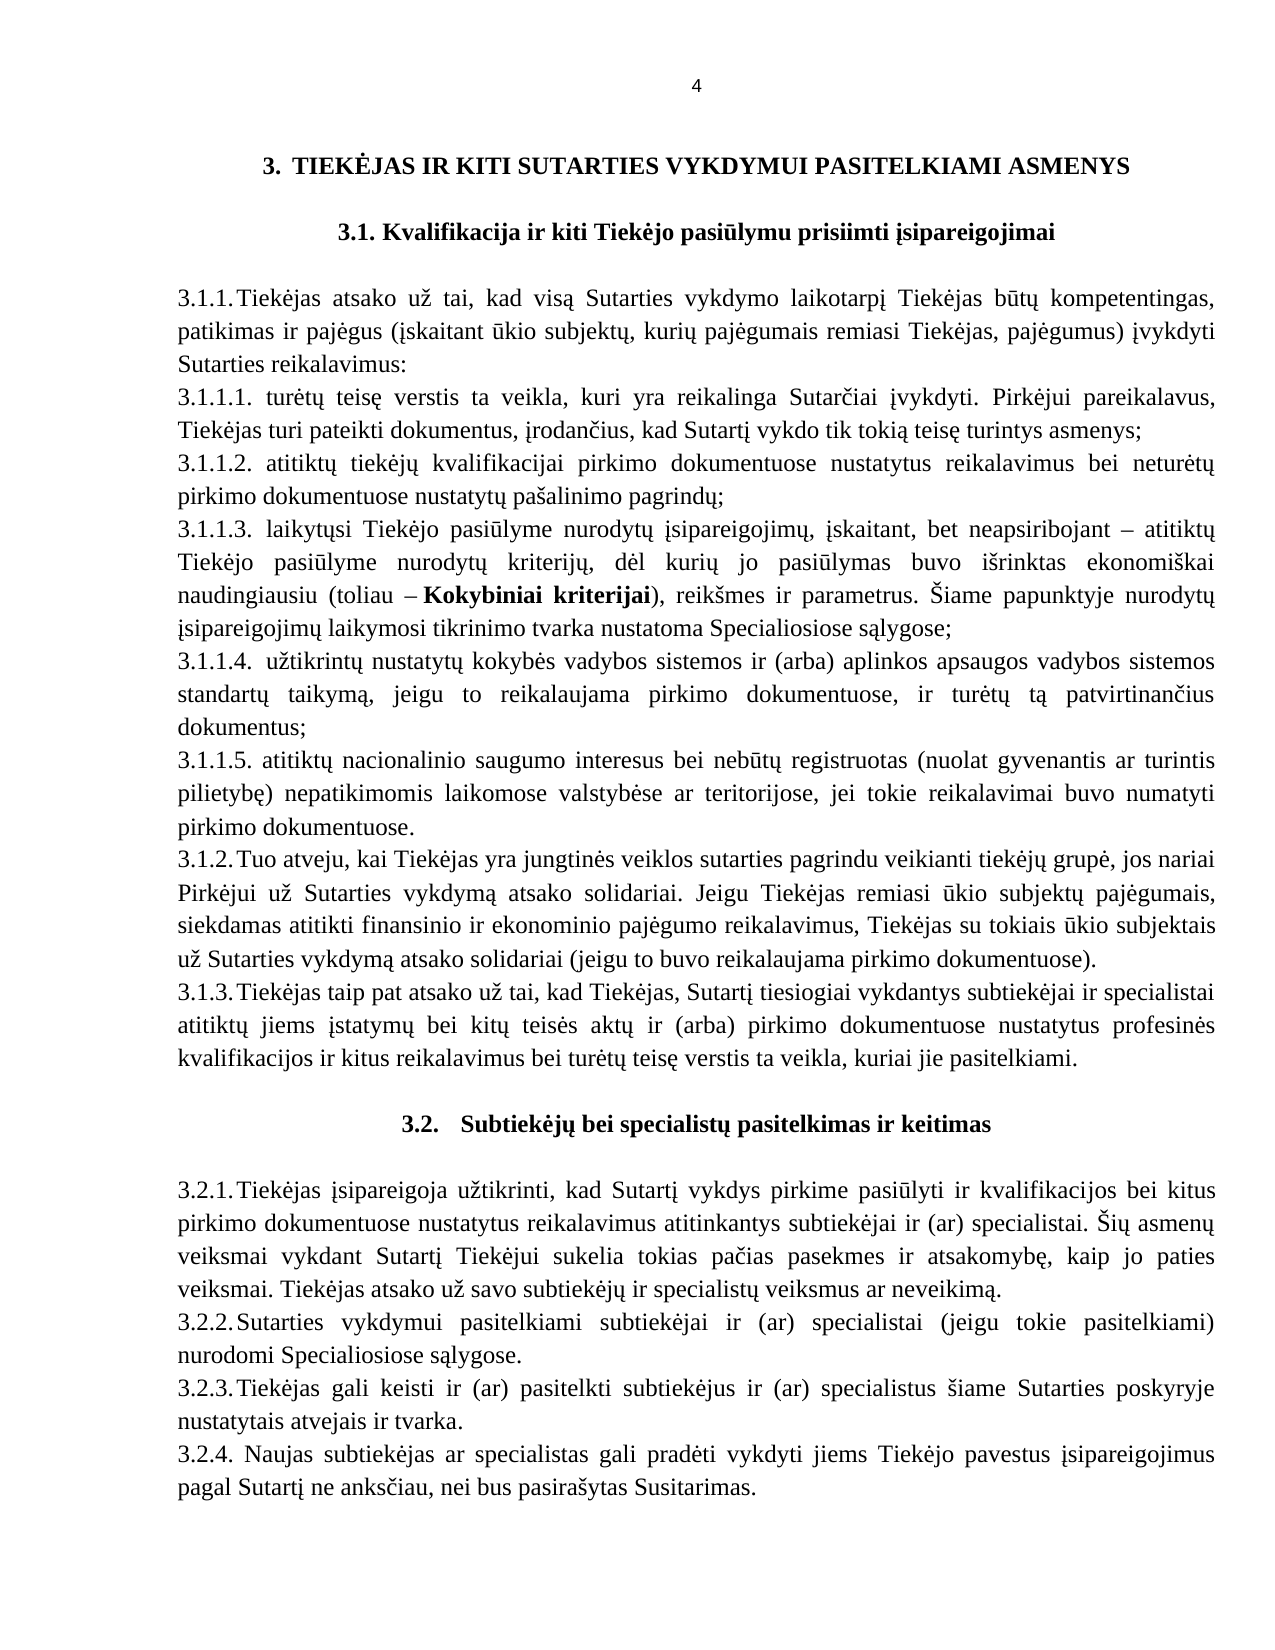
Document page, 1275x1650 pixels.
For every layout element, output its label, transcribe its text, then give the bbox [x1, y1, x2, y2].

text 3.2.1. Tiekėjas įsipareigoja užtikrinti, kad Sutartį vykdys pirkime pasiūlyti ir kvalifikacijos bei kitus pirkimo dokumentuose nustatytus reikalavimus atitinkantys subtiekėjai ir (ar) specialistai. Šių asmenų veiksmai vykdant Sutartį Tiekėjui sukelia tokias pačias pasekmes ir atsakomybę, kaip jo paties veiksmai. Tiekėjas atsako už savo subtiekėjų ir specialistų veiksmus ar neveikimą. [177, 1175, 1216, 1208]
text 3.2.1. Tiekėjas įsipareigoja užtikrinti, kad Sutartį vykdys pirkime pasiūlyti ir kvalifikacijos bei kitus pirkimo dokumentuose nustatytus reikalavimus atitinkantys subtiekėjai ir (ar) specialistai. Šių asmenų veiksmai vykdant Sutartį Tiekėjui sukelia tokias pačias pasekmes ir atsakomybę, kaip jo paties veiksmai. Tiekėjas atsako už savo subtiekėjų ir specialistų veiksmus ar neveikimą. [177, 1269, 1216, 1303]
text 3.2.2. Sutarties vykdymui pasitelkiami subtiekėjai ir (ar) specialistai (jeigu tokie pasitelkiami) nurodomi Specialiosiose sąlygose. [177, 1307, 1216, 1369]
text 3. TIEKĖJAS ir kiti Sutarties vykdymui pasitelkiami asmenys [177, 151, 1216, 180]
text 3.1.1.4. užtikrintų nustatytų kokybės vadybos sistemos ir (arba) aplinkos apsaugos vadybos sistemos standartų taikymą, jeigu to reikalaujama pirkimo dokumentuose, ir turėtų tą patvirtinančius dokumentus; [177, 646, 1216, 741]
text 3.1.2. Tuo atveju, kai Tiekėjas yra jungtinės veiklos sutarties pagrindu veikianti tiekėjų grupė, jos nariai Pirkėjui už Sutarties vykdymą atsako solidariai. Jeigu Tiekėjas remiasi ūkio subjektų pajėgumais, siekdamas atitikti finansinio ir ekonominio pajėgumo reikalavimus, Tiekėjas su tokiais ūkio subjektais už Sutarties vykdymą atsako solidariai (jeigu to buvo reikalaujama pirkimo dokumentuose). [177, 844, 1216, 972]
text 3.1. Kvalifikacija ir kiti Tiekėjo pasiūlymu prisiimti įsipareigojimai [177, 217, 1216, 246]
text 3.1.1.2. atitiktų tiekėjų kvalifikacijai pirkimo dokumentuose nustatytus reikalavimus bei neturėtų pirkimo dokumentuose nustatytų pašalinimo pagrindų; [177, 448, 1216, 510]
text 3.1.1.1. turėtų teisę verstis ta veikla, kuri yra reikalinga Sutarčiai įvykdyti. Pirkėjui pareikalavus, Tiekėjas turi pateikti dokumentus, įrodančius, kad Sutartį vykdo tik tokią teisę turintys asmenys; [177, 382, 1216, 444]
text 3.2.4. Naujas subtiekėjas ar specialistas gali pradėti vykdyti jiems Tiekėjo pavestus įsipareigojimus pagal Sutartį ne anksčiau, nei bus pasirašytas Susitarimas. [177, 1468, 1216, 1501]
text 3.1.3. Tiekėjas taip pat atsako už tai, kad Tiekėjas, Sutartį tiesiogiai vykdantys subtiekėjai ir specialistai atitiktų jiems įstatymų bei kitų teisės aktų ir (arba) pirkimo dokumentuose nustatytus profesinės kvalifikacijos ir kitus reikalavimus bei turėtų teisę verstis ta veikla, kuriai jie pasitelkiami. [177, 977, 1216, 1071]
text 3.1.1.5. atitiktų nacionalinio saugumo interesus bei nebūtų registruotas (nuolat gyvenantis ar turintis pilietybę) nepatikimomis laikomose valstybėse ar teritorijose, jei tokie reikalavimai buvo numatyti pirkimo dokumentuose. [177, 807, 1216, 840]
text 3.1.1. Tiekėjas atsako už tai, kad visą Sutarties vykdymo laikotarpį Tiekėjas būtų kompetentingas, patikimas ir pajėgus (įskaitant ūkio subjektų, kurių pajėgumais remiasi Tiekėjas, pajėgumus) įvykdyti Sutarties reikalavimus: [177, 283, 1216, 378]
text 3.2.3. Tiekėjas gali keisti ir (ar) pasitelkti subtiekėjus ir (ar) specialistus šiame Sutarties poskyryje nustatytais atvejais ir tvarka. [177, 1373, 1216, 1435]
text 3.2. Subtiekėjų bei specialistų pasitelkimas ir keitimas [177, 1109, 1216, 1137]
text 3.1.1.3. laikytųsi Tiekėjo pasiūlyme nurodytų įsipareigojimų, įskaitant, bet neapsiribojant – atitiktų Tiekėjo pasiūlyme nurodytų kriterijų, dėl kurių jo pasiūlymas buvo išrinktas ekonomiškai naudingiausiu (toliau – Kokybiniai kriterijai), reikšmes ir parametrus. Šiame papunktyje nurodytų įsipareigojimų laikymosi tikrinimo tvarka nustatoma Specialiosiose sąlygose; [177, 514, 1216, 642]
text 3.1.1.5. atitiktų nacionalinio saugumo interesus bei nebūtų registruotas (nuolat gyvenantis ar turintis pilietybę) nepatikimomis laikomose valstybėse ar teritorijose, jei tokie reikalavimai buvo numatyti pirkimo dokumentuose. [177, 746, 1216, 779]
